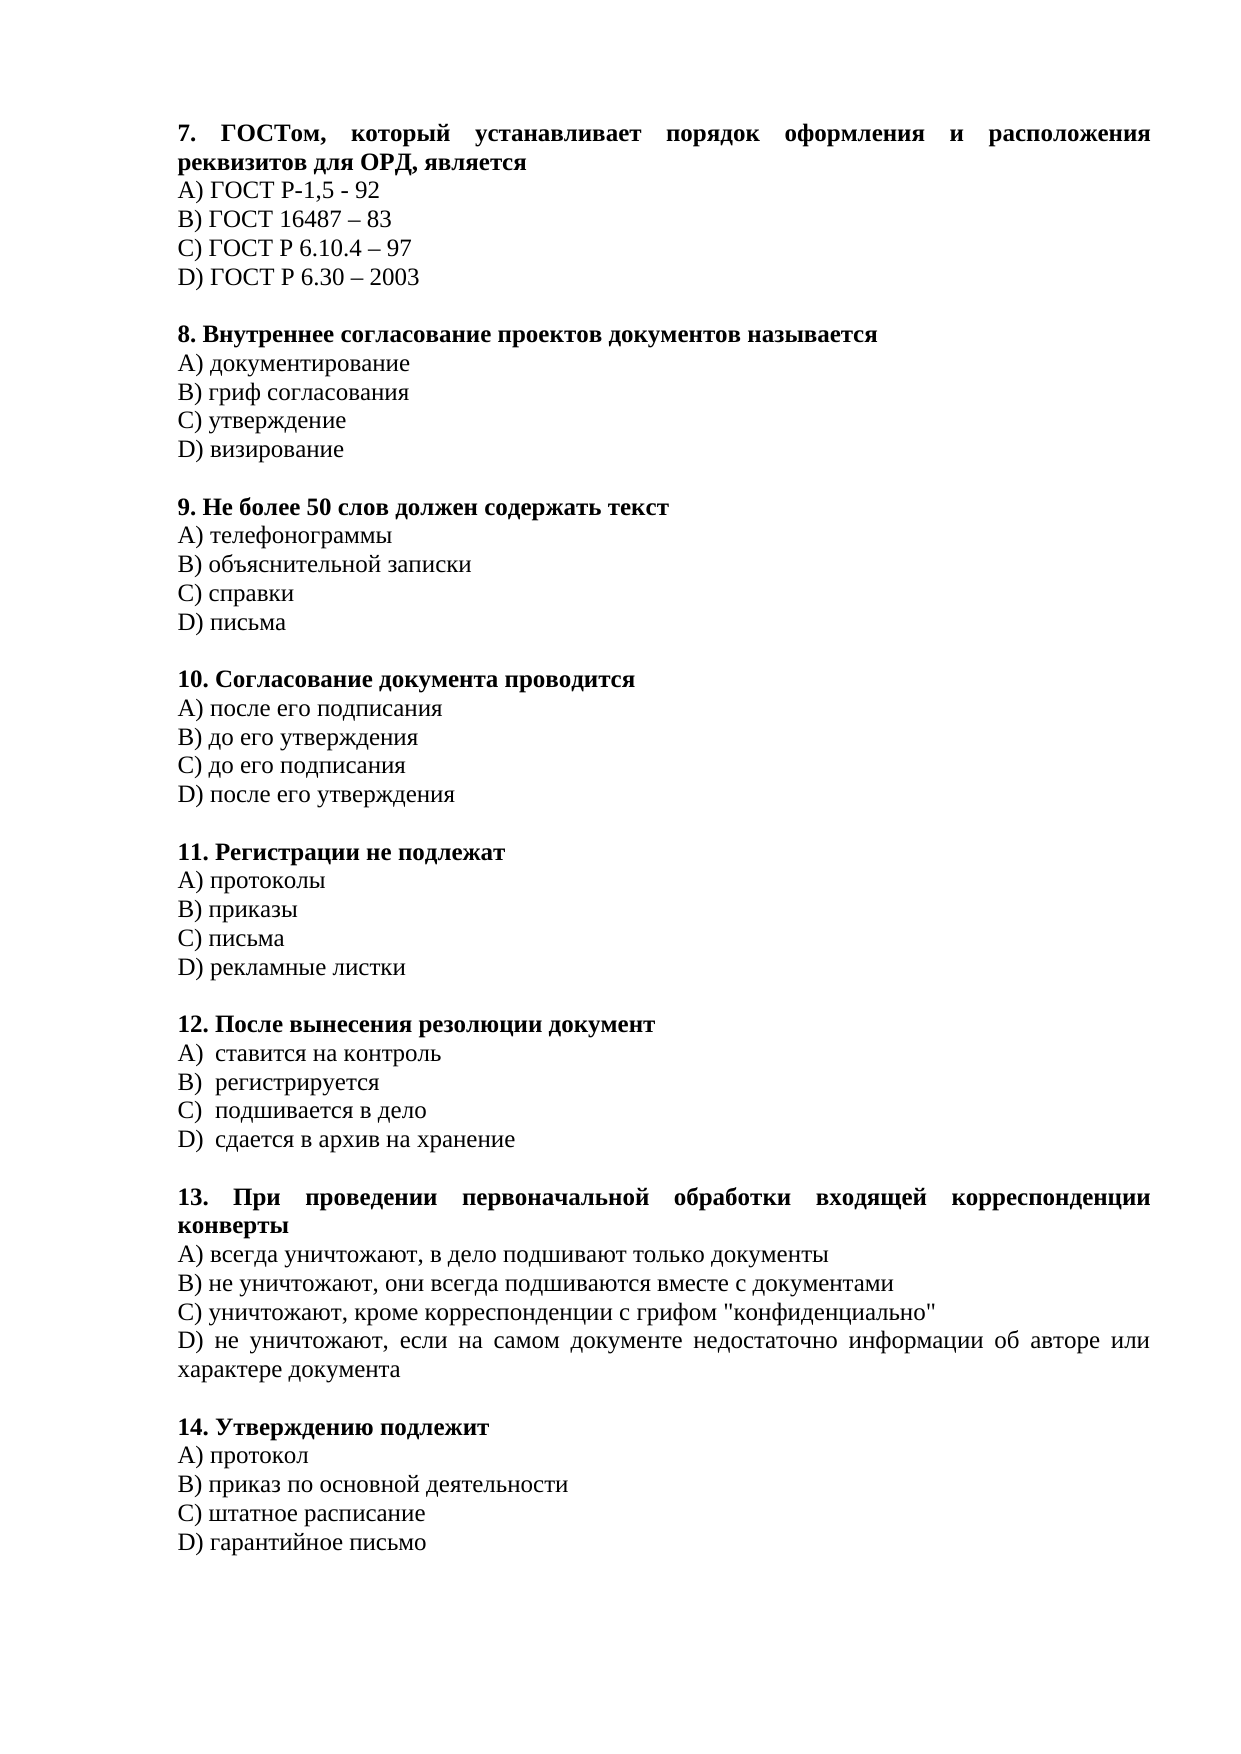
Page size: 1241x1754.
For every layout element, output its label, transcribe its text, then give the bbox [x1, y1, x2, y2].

text A) протокол [177, 1441, 1152, 1469]
text B) приказ по основной деятельности [177, 1469, 1152, 1498]
text 13. При проведении первоначальной обработки входящей корреспонденции конверты [177, 1182, 1152, 1239]
text D) письма [177, 607, 1152, 636]
text 14. Утверждению подлежит [177, 1412, 1152, 1441]
text B) до его утверждения [177, 722, 1152, 751]
text D) визирование [177, 434, 1152, 463]
text B) объяснительной записки [177, 549, 1152, 578]
text B) приказы [177, 894, 1152, 923]
text D) гарантийное письмо [177, 1527, 1152, 1556]
text С) уничтожают, кроме корреспонденции с грифом "конфиденциально" [177, 1297, 1152, 1326]
text C) утверждение [177, 406, 1152, 434]
text 9. Не более 50 слов должен содержать текст [177, 492, 1152, 521]
text A) телефонограммы [177, 521, 1152, 549]
text D) ГОСТ Р 6.30 – 2003 [177, 262, 1152, 291]
text 10. Согласование документа проводится [177, 664, 1152, 693]
list подшивается в дело [177, 1096, 1152, 1124]
text C) письма [177, 923, 1152, 952]
text А) ГОСТ Р-1,5 - 92 [177, 176, 1152, 204]
text C) справки [177, 578, 1152, 607]
text 11. Регистрации не подлежат [177, 837, 1152, 866]
text D) после его утверждения [177, 779, 1152, 808]
text 7. ГОСТом, который устанавливает порядок оформления и расположения реквизитов для ОРД, является [177, 118, 1152, 176]
text C) штатное расписание [177, 1498, 1152, 1527]
text B) гриф согласования [177, 377, 1152, 406]
text 8. Внутреннее согласование проектов документов называется [177, 319, 1152, 348]
text A) документирование [177, 348, 1152, 377]
text A) после его подписания [177, 693, 1152, 722]
text A) протоколы [177, 866, 1152, 894]
text 12. После вынесения резолюции документ [177, 1009, 1152, 1038]
text C) до его подписания [177, 751, 1152, 779]
text А) всегда уничтожают, в дело подшивают только документы [177, 1239, 1152, 1268]
text В) ГОСТ 16487 – 83 [177, 204, 1152, 233]
list сдается в архив на хранение [177, 1124, 1152, 1153]
list регистрируется [177, 1067, 1152, 1096]
text D) рекламные листки [177, 952, 1152, 981]
list ставится на контроль [177, 1038, 1152, 1067]
text С) ГОСТ Р 6.10.4 – 97 [177, 233, 1152, 262]
text D) не уничтожают, если на самом документе недостаточно информации об авторе или характере документа [177, 1326, 1152, 1383]
text В) не уничтожают, они всегда подшиваются вместе с документами [177, 1268, 1152, 1297]
